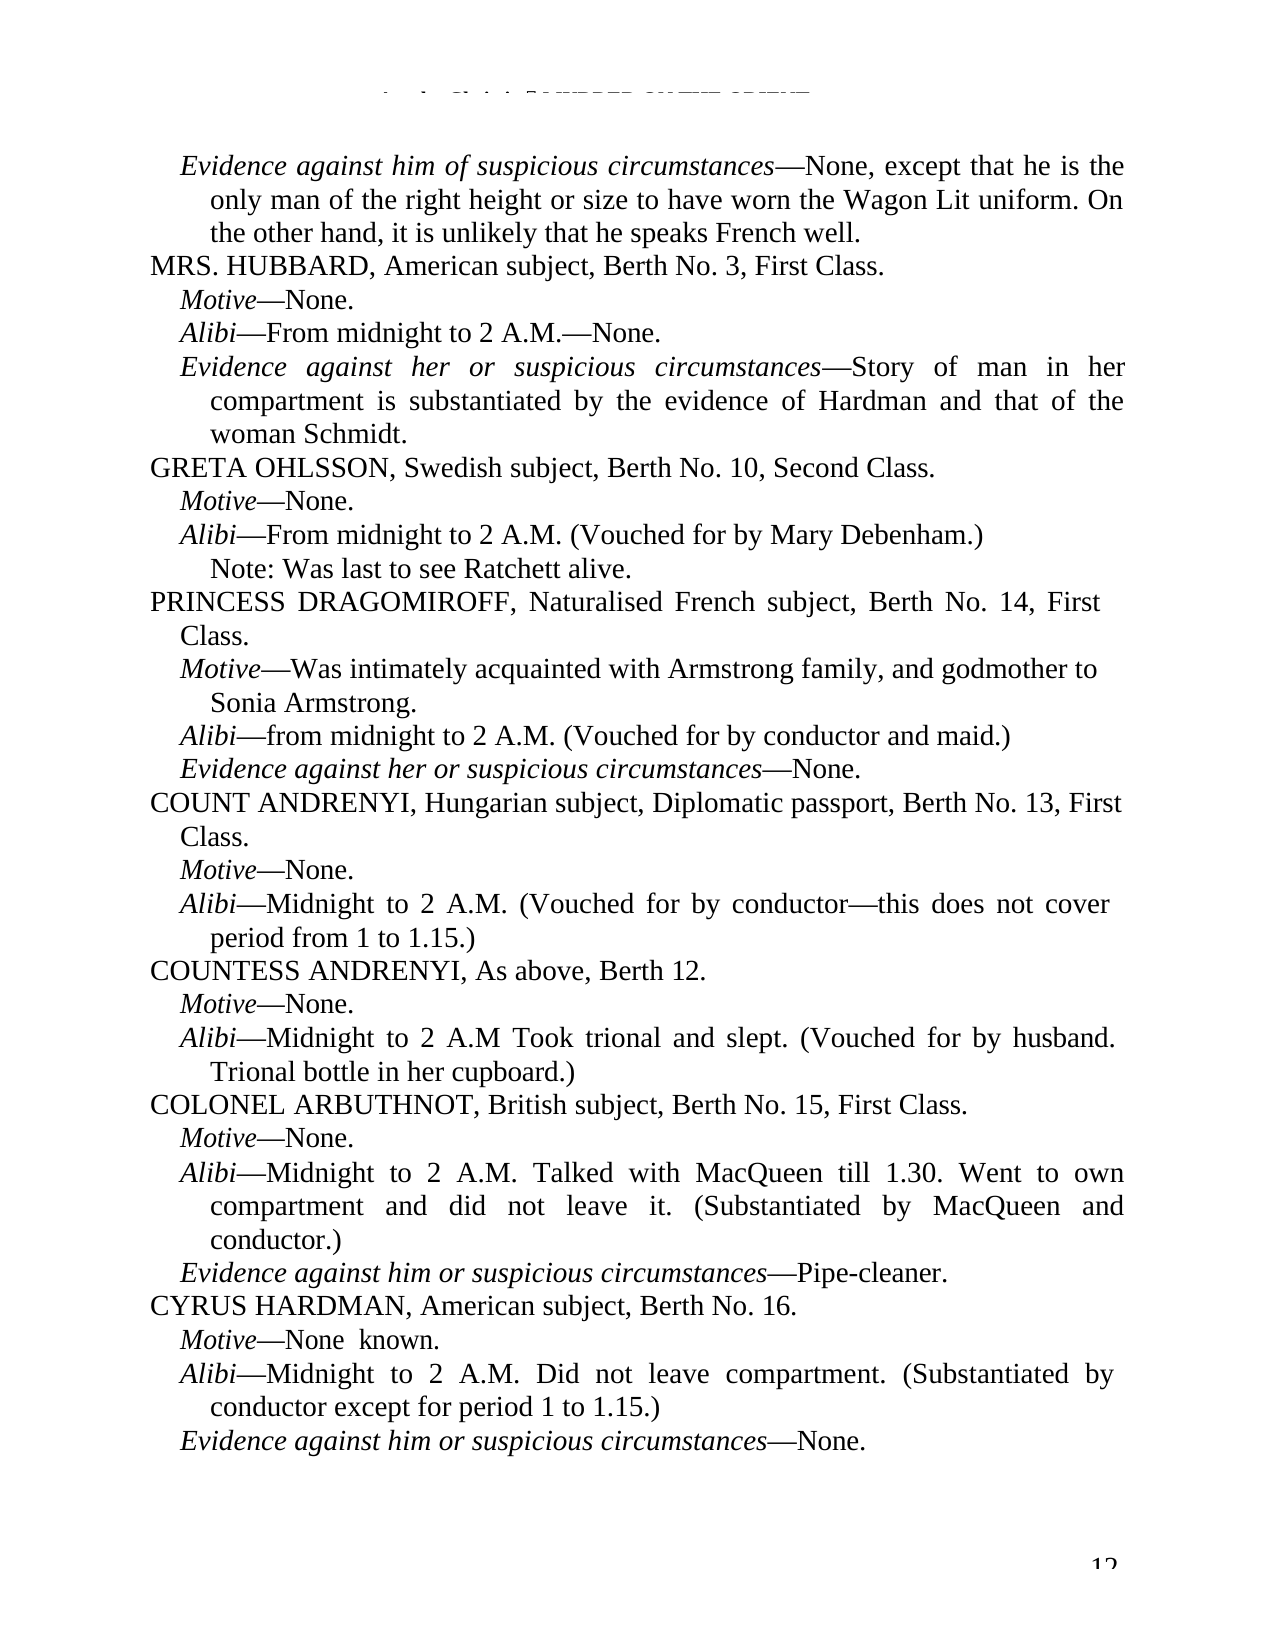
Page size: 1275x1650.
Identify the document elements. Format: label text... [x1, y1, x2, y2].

text COUNTESS ANDRENYI, As above, Berth 12. [150, 953, 1137, 987]
text Motive—None. [180, 484, 1137, 517]
text Motive—None known. [180, 1322, 1137, 1356]
text Motive—Was intimately acquainted with Armstrong family, and godmother to Sonia Armstrong. [180, 652, 1137, 719]
text Alibi—Midnight to 2 A.M Took trional and slept. (Vouched for by husband. [180, 1020, 1137, 1054]
text Motive—None. [180, 282, 1137, 316]
text Alibi—Midnight to 2 A.M. (Vouched for by conductor—this does not cover period from 1 to 1.15.) [180, 886, 1137, 953]
text Motive—None. [180, 987, 1137, 1020]
text Evidence against her or suspicious circumstances—Story of man in her compartment is substantiated by the evidence of Hardman and that of the woman Schmidt. [180, 349, 1126, 450]
text COLONEL ARBUTHNOT, British subject, Berth No. 15, First Class. [150, 1088, 1137, 1121]
text Alibi—Midnight to 2 A.M. Talked with MacQueen till 1.30. Went to own compartment and did not leave it. (Substantiated by MacQueen and conductor.) [180, 1155, 1125, 1255]
text Alibi—From midnight to 2 A.M.—None. [180, 316, 1137, 349]
text GRETA OHLSSON, Swedish subject, Berth No. 10, Second Class. [150, 450, 1137, 484]
text Alibi—From midnight to 2 A.M. (Vouched for by Mary Debenham.) Note: Was last to see Ratchett alive. [180, 517, 984, 584]
text Motive—None. [180, 853, 1137, 886]
text Evidence against him of suspicious circumstances—None, except that he is the only man of the right height or size to have worn the Wagon Lit uniform. On the other hand, it is unlikely that he speaks French well. [180, 148, 1125, 249]
text Motive—None. [180, 1121, 1137, 1155]
text Trional bottle in her cupboard.) [210, 1054, 1137, 1087]
text CYRUS HARDMAN, American subject, Berth No. 16. [150, 1289, 1137, 1322]
text COUNT ANDRENYI, Hungarian subject, Diplomatic passport, Berth No. 13, First Class. [150, 786, 1137, 853]
text Evidence against her or suspicious circumstances—None. [180, 752, 1137, 786]
text Alibi—from midnight to 2 A.M. (Vouched for by conductor and maid.) [180, 719, 1137, 752]
text Alibi—Midnight to 2 A.M. Did not leave compartment. (Substantiated by conductor except for period 1 to 1.15.) [180, 1356, 1137, 1423]
text MRS. HUBBARD, American subject, Berth No. 3, First Class. [150, 249, 1137, 282]
text PRINCESS DRAGOMIROFF, Naturalised French subject, Berth No. 14, First Class. [150, 584, 1137, 651]
text Evidence against him or suspicious circumstances—None. [180, 1423, 1137, 1457]
text Evidence against him or suspicious circumstances—Pipe-cleaner. [180, 1255, 1137, 1289]
